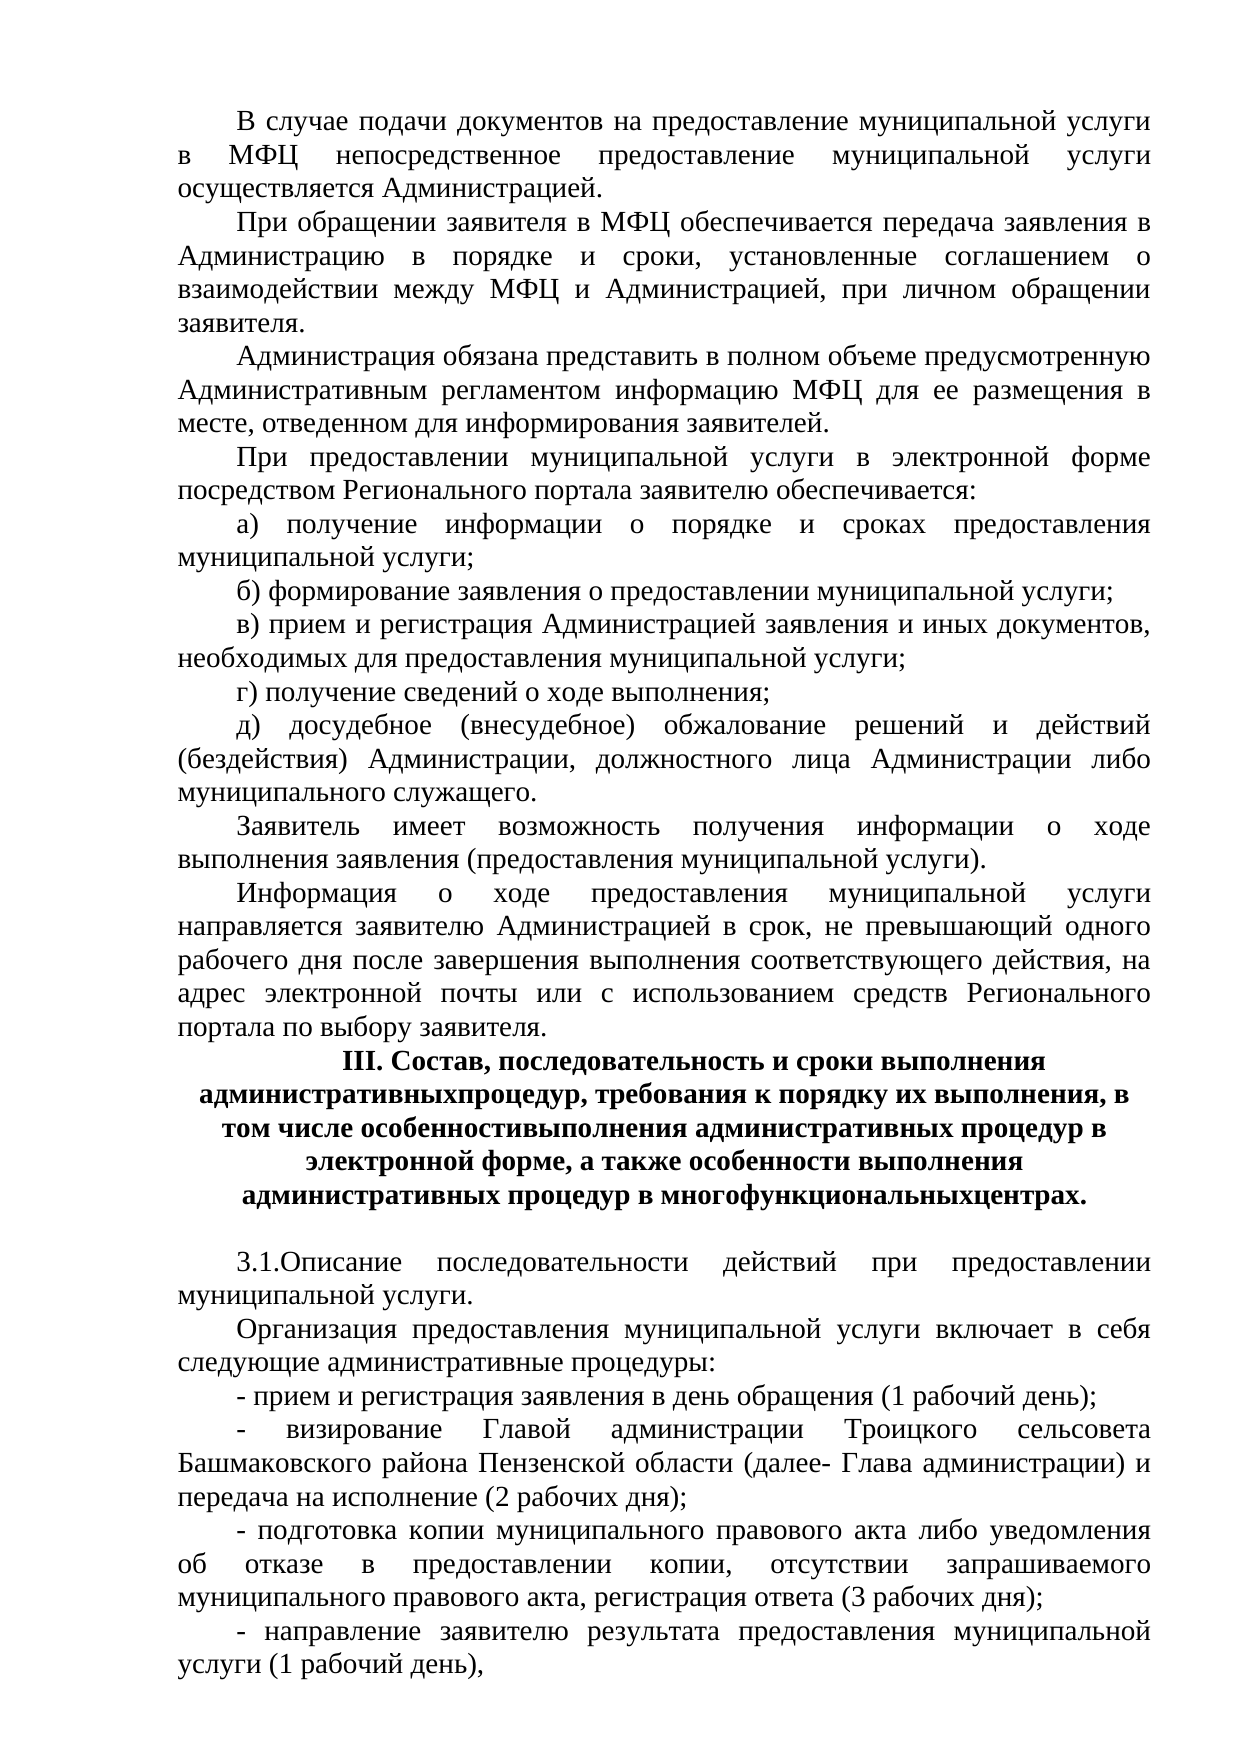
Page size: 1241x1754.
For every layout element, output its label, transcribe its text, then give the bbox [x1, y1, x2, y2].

text а) получение информации о порядке и сроках предоставления муниципальной услуги; [177, 506, 1152, 573]
text При обращении заявителя в МФЦ обеспечивается передача заявления в Администрацию в порядке и сроки, установленные соглашением о взаимодействии между МФЦ и Администрацией, при личном обращении заявителя. [177, 204, 1152, 338]
text 3.1.Описание последовательности действий при предоставлении муниципальной услуги. [177, 1244, 1152, 1311]
text д) досудебное (внесудебное) обжалование решений и действий (бездействия) Администрации, должностного лица Администрации либо муниципального служащего. [177, 707, 1152, 808]
text - подготовка копии муниципального правового акта либо уведомления об отказе в предоставлении копии, отсутствии запрашиваемого муниципального правового акта, регистрация ответа (3 рабочих дня); [177, 1512, 1152, 1613]
text Администрация обязана представить в полном объеме предусмотренную Административным регламентом информацию МФЦ для ее размещения в месте, отведенном для информирования заявителей. [177, 338, 1152, 439]
text - прием и регистрация заявления в день обращения (1 рабочий день); [177, 1378, 1152, 1412]
text - визирование Главой администрации Троицкого сельсовета Башмаковского района Пензенской области (далее- Глава администрации) и передача на исполнение (2 рабочих дня); [177, 1412, 1152, 1512]
text В случае подачи документов на предоставление муниципальной услуги в МФЦ непосредственное предоставление муниципальной услуги осуществляется Администрацией. [177, 103, 1152, 204]
text III. Состав, последовательность и сроки выполнения административныхпроцедур, требования к порядку их выполнения, в том числе особенностивыполнения административных процедур в электронной форме, а также особенности выполнения административных процедур в многофункциональныхцентрах. [177, 1043, 1152, 1210]
text б) формирование заявления о предоставлении муниципальной услуги; [177, 573, 1152, 607]
text При предоставлении муниципальной услуги в электронной форме посредством Регионального портала заявителю обеспечивается: [177, 439, 1152, 506]
text Заявитель имеет возможность получения информации о ходе выполнения заявления (предоставления муниципальной услуги). [177, 808, 1152, 875]
text - направление заявителю результата предоставления муниципальной услуги (1 рабочий день), [177, 1613, 1152, 1680]
text Организация предоставления муниципальной услуги включает в себя следующие административные процедуры: [177, 1311, 1152, 1378]
text Информация о ходе предоставления муниципальной услуги направляется заявителю Администрацией в срок, не превышающий одного рабочего дня после завершения выполнения соответствующего действия, на адрес электронной почты или с использованием средств Регионального портала по выбору заявителя. [177, 875, 1152, 1043]
text в) прием и регистрация Администрацией заявления и иных документов, необходимых для предоставления муниципальной услуги; [177, 607, 1152, 674]
text г) получение сведений о ходе выполнения; [177, 674, 1152, 707]
